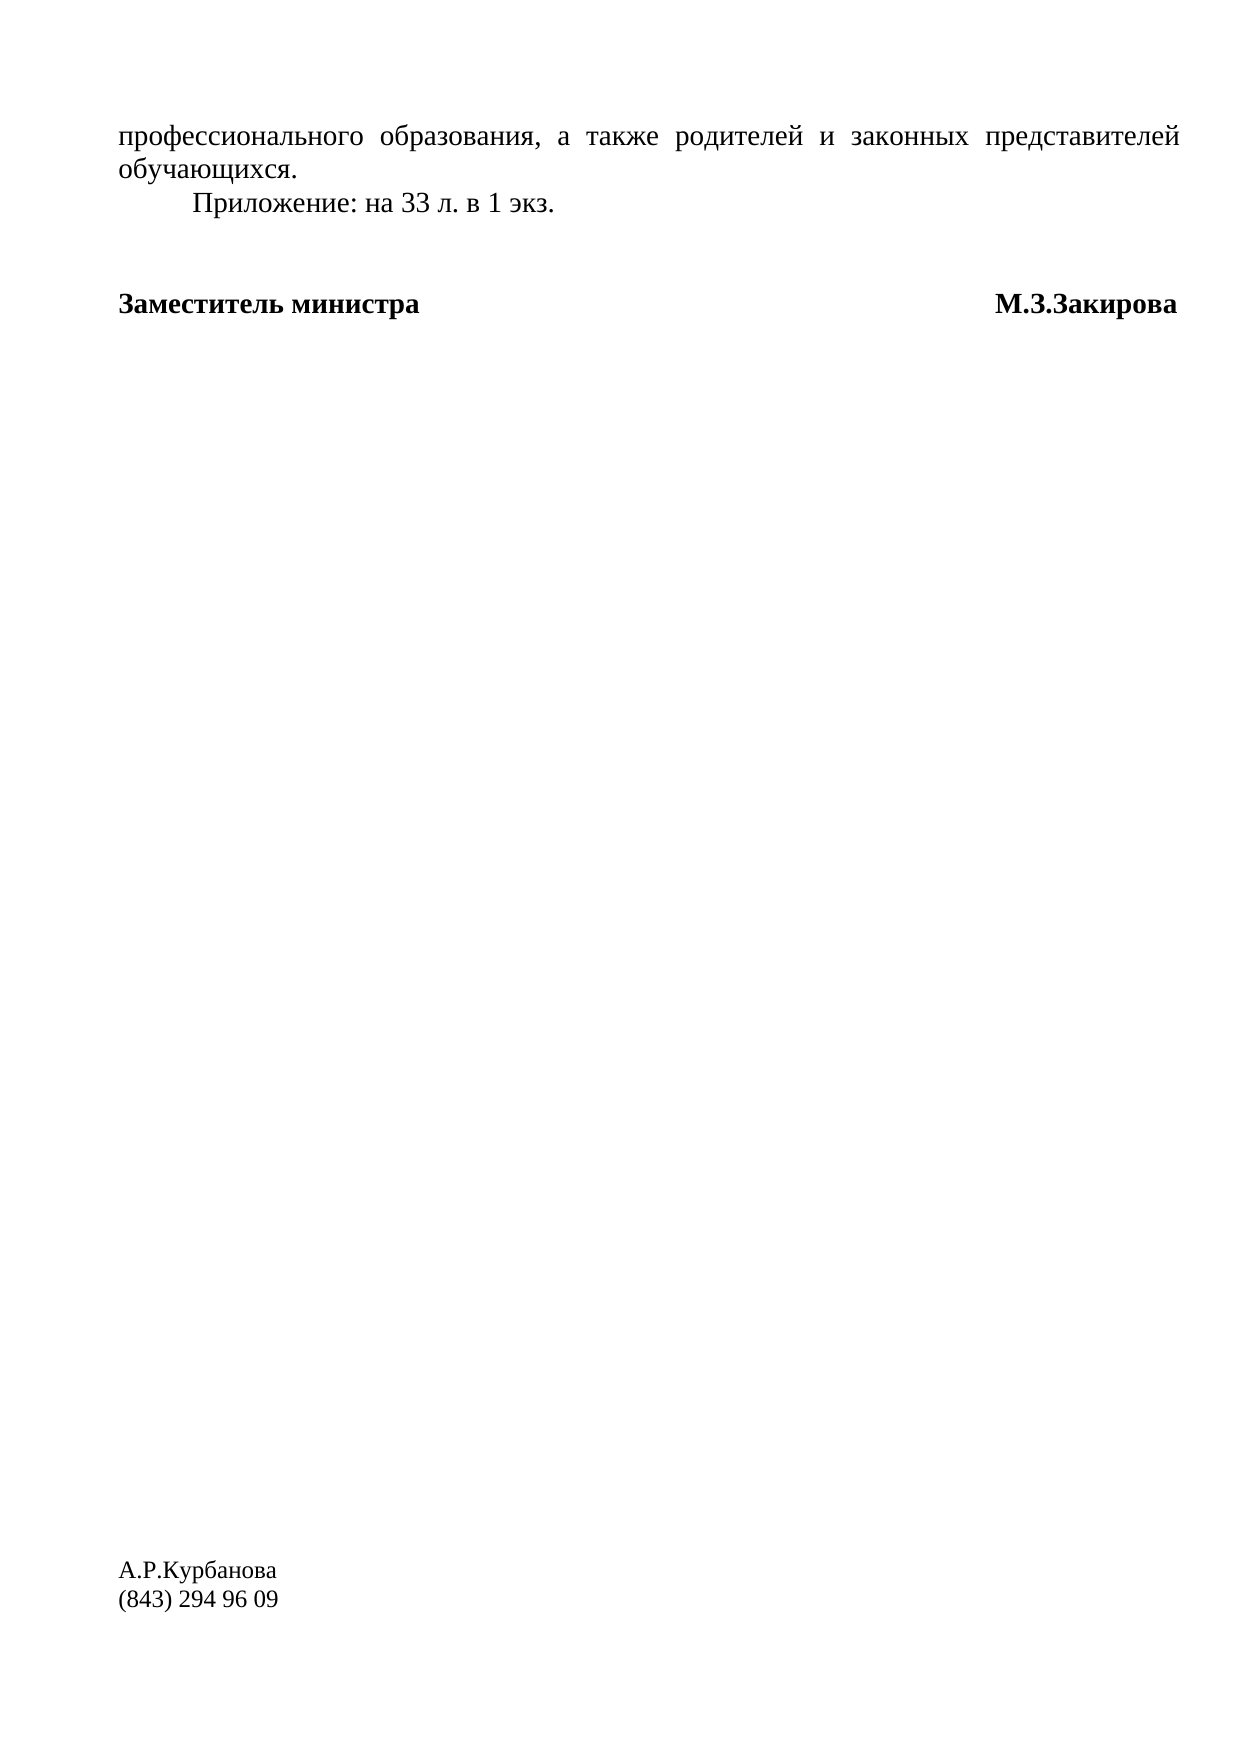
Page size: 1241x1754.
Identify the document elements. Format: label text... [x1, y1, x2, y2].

text Заместитель министра М.З.Закирова [118, 286, 1182, 319]
text Приложение: на 33 л. в 1 экз. [118, 185, 1181, 219]
text А.Р.Курбанова [118, 1556, 1181, 1584]
text (843) 294 96 09 [118, 1584, 1181, 1613]
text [118, 118, 1181, 185]
